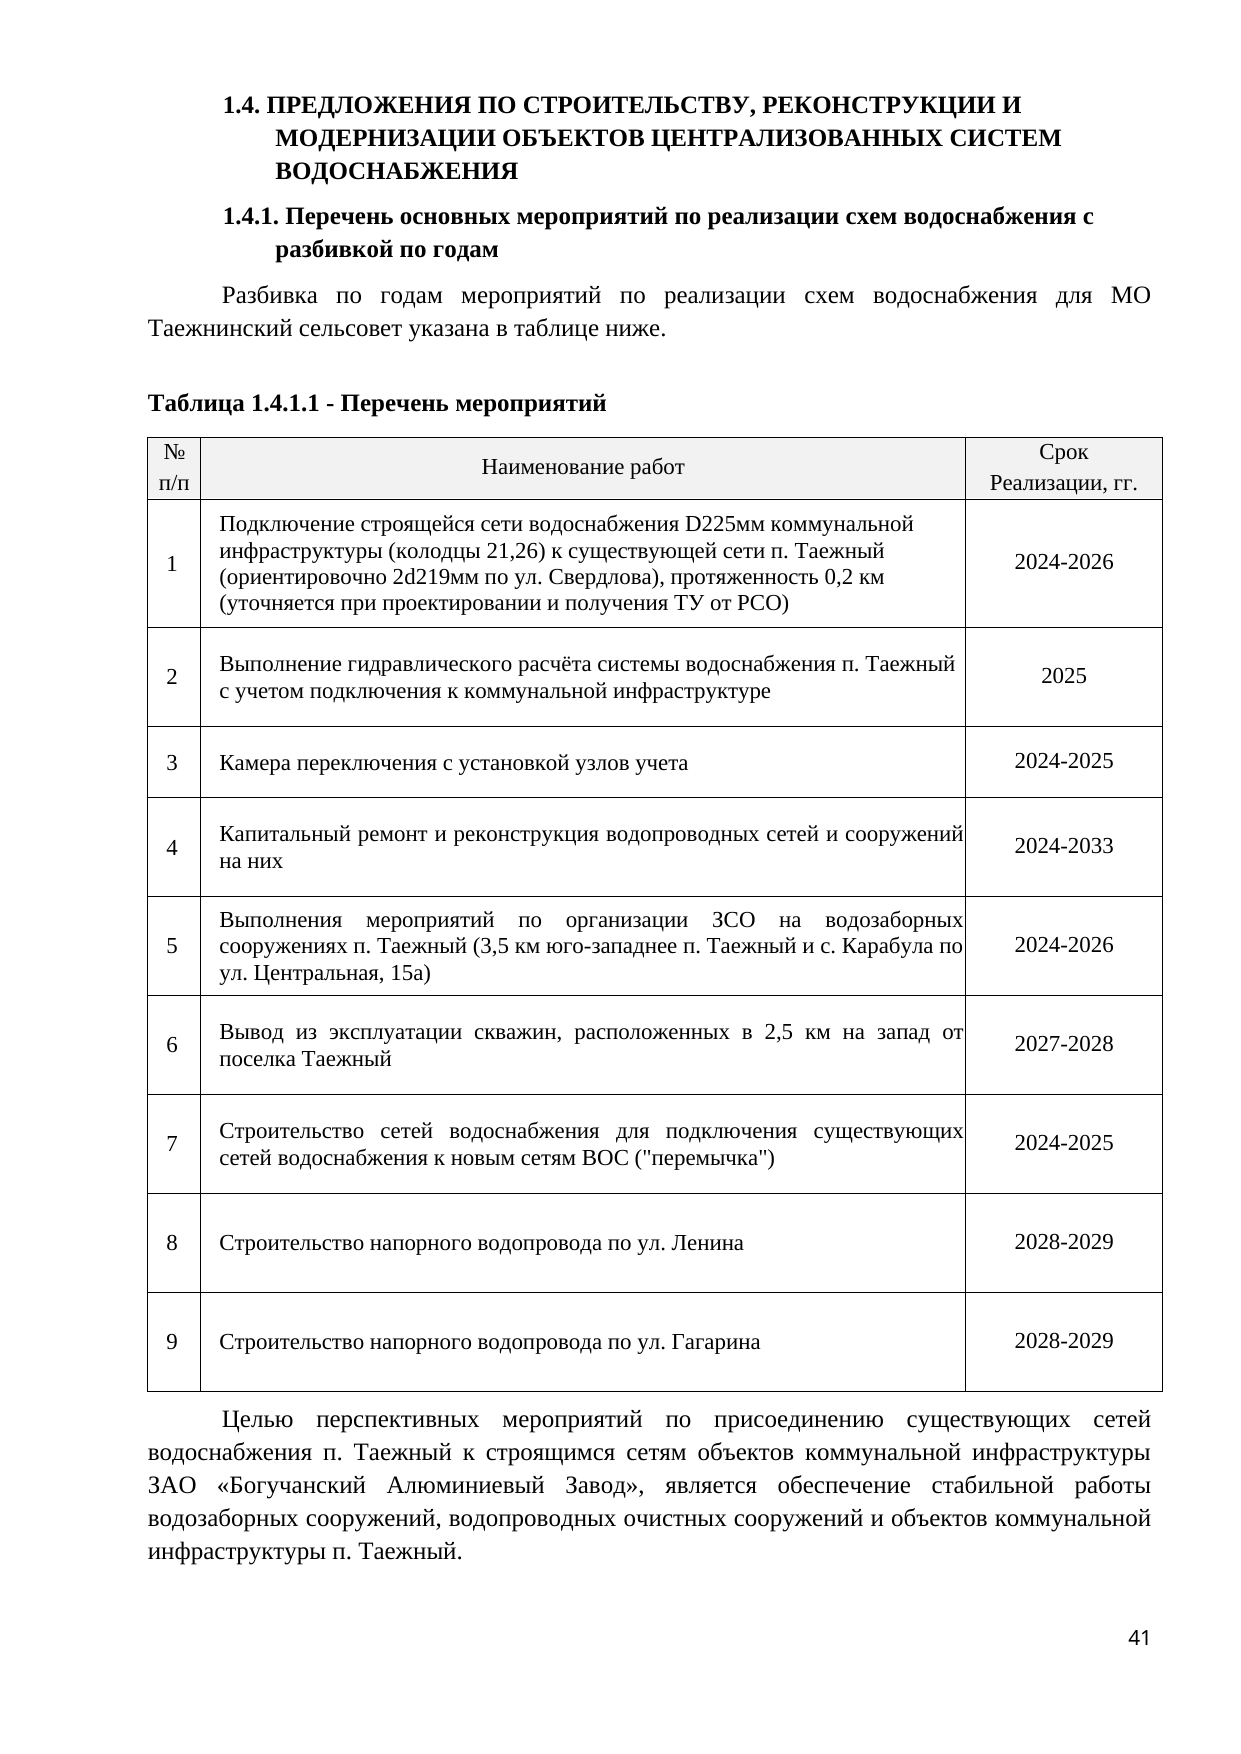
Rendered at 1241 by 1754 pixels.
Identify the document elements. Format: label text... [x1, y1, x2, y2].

table_cell Подключение строящейся сети водоснабжения D225мм коммунальной инфраструктуры (колодцы 21,26) к существующей сети п. Таежный (ориентировочно 2d219мм по ул. Свердлова), протяженность 0,2 км (уточняется при проектировании и получения ТУ от РСО) [201, 500, 965, 627]
list 1.4.1. Перечень основных мероприятий по реализации схем водоснабжения с разбивкой по годам [223, 201, 1152, 263]
text Целью перспективных мероприятий по присоединению существующих сетей водоснабжения п. Таежный к строящимся сетям объектов коммунальной инфраструктуры ЗАО «Богучанский Алюминиевый Завод», является обеспечение стабильной работы водозаборных сооружений, водопроводных очистных сооружений и объектов коммунальной инфраструктуры п. Таежный. [148, 1404, 1152, 1565]
table_cell Строительство напорного водопровода по ул. Гагарина [201, 1293, 965, 1391]
table_cell 7 [148, 1095, 200, 1193]
table_cell 2027-2028 [966, 996, 1162, 1094]
table_cell 1 [148, 500, 200, 627]
table_cell Камера переключения с установкой узлов учета [201, 727, 965, 797]
table_cell Выполнение гидравлического расчёта системы водоснабжения п. Таежный с учетом подключения к коммунальной инфраструктуре [201, 628, 965, 726]
table_cell 2024-2026 [966, 897, 1162, 995]
table_header Срок Реализации, гг. [966, 438, 1162, 498]
text Таблица 1.4.1.1 - Перечень мероприятий [148, 388, 1152, 416]
table_cell Строительство напорного водопровода по ул. Ленина [201, 1194, 965, 1292]
table_cell 6 [148, 996, 200, 1094]
table_cell 2024-2025 [966, 1095, 1162, 1193]
table_cell 2025 [966, 628, 1162, 726]
table_header Наименование работ [201, 438, 965, 498]
list 1.4. ПРЕДЛОЖЕНИЯ ПО СТРОИТЕЛЬСТВУ, РЕКОНСТРУКЦИИ И МОДЕРНИЗАЦИИ ОБЪЕКТОВ ЦЕНТРАЛИЗОВАННЫХ СИСТЕМ ВОДОСНАБЖЕНИЯ [223, 90, 1152, 185]
table_cell Строительство сетей водоснабжения для подключения существующих сетей водоснабжения к новым сетям ВОС ("перемычка") [201, 1095, 965, 1193]
table_cell 2028-2029 [966, 1293, 1162, 1391]
table_cell 4 [148, 798, 200, 896]
table_cell 8 [148, 1194, 200, 1292]
table_cell 2 [148, 628, 200, 726]
table_cell 2028-2029 [966, 1194, 1162, 1292]
table_cell 2024-2033 [966, 798, 1162, 896]
table_cell 2024-2026 [966, 500, 1162, 627]
table_cell 3 [148, 727, 200, 797]
table_cell Капитальный ремонт и реконструкция водопроводных сетей и сооружений на них [201, 798, 965, 896]
table_cell 5 [148, 897, 200, 995]
text Разбивка по годам мероприятий по реализации схем водоснабжения для МО Таежнинский сельсовет указана в таблице ниже. [148, 280, 1152, 342]
table_cell Вывод из эксплуатации скважин, расположенных в 2,5 км на запад от поселка Таежный [201, 996, 965, 1094]
table_cell 2024-2025 [966, 727, 1162, 797]
table_cell Выполнения мероприятий по организации ЗСО на водозаборных сооружениях п. Таежный (3,5 км юго-западнее п. Таежный и с. Карабула по ул. Центральная, 15а) [201, 897, 965, 995]
table_header № п/п [148, 438, 200, 498]
table_cell 9 [148, 1293, 200, 1391]
